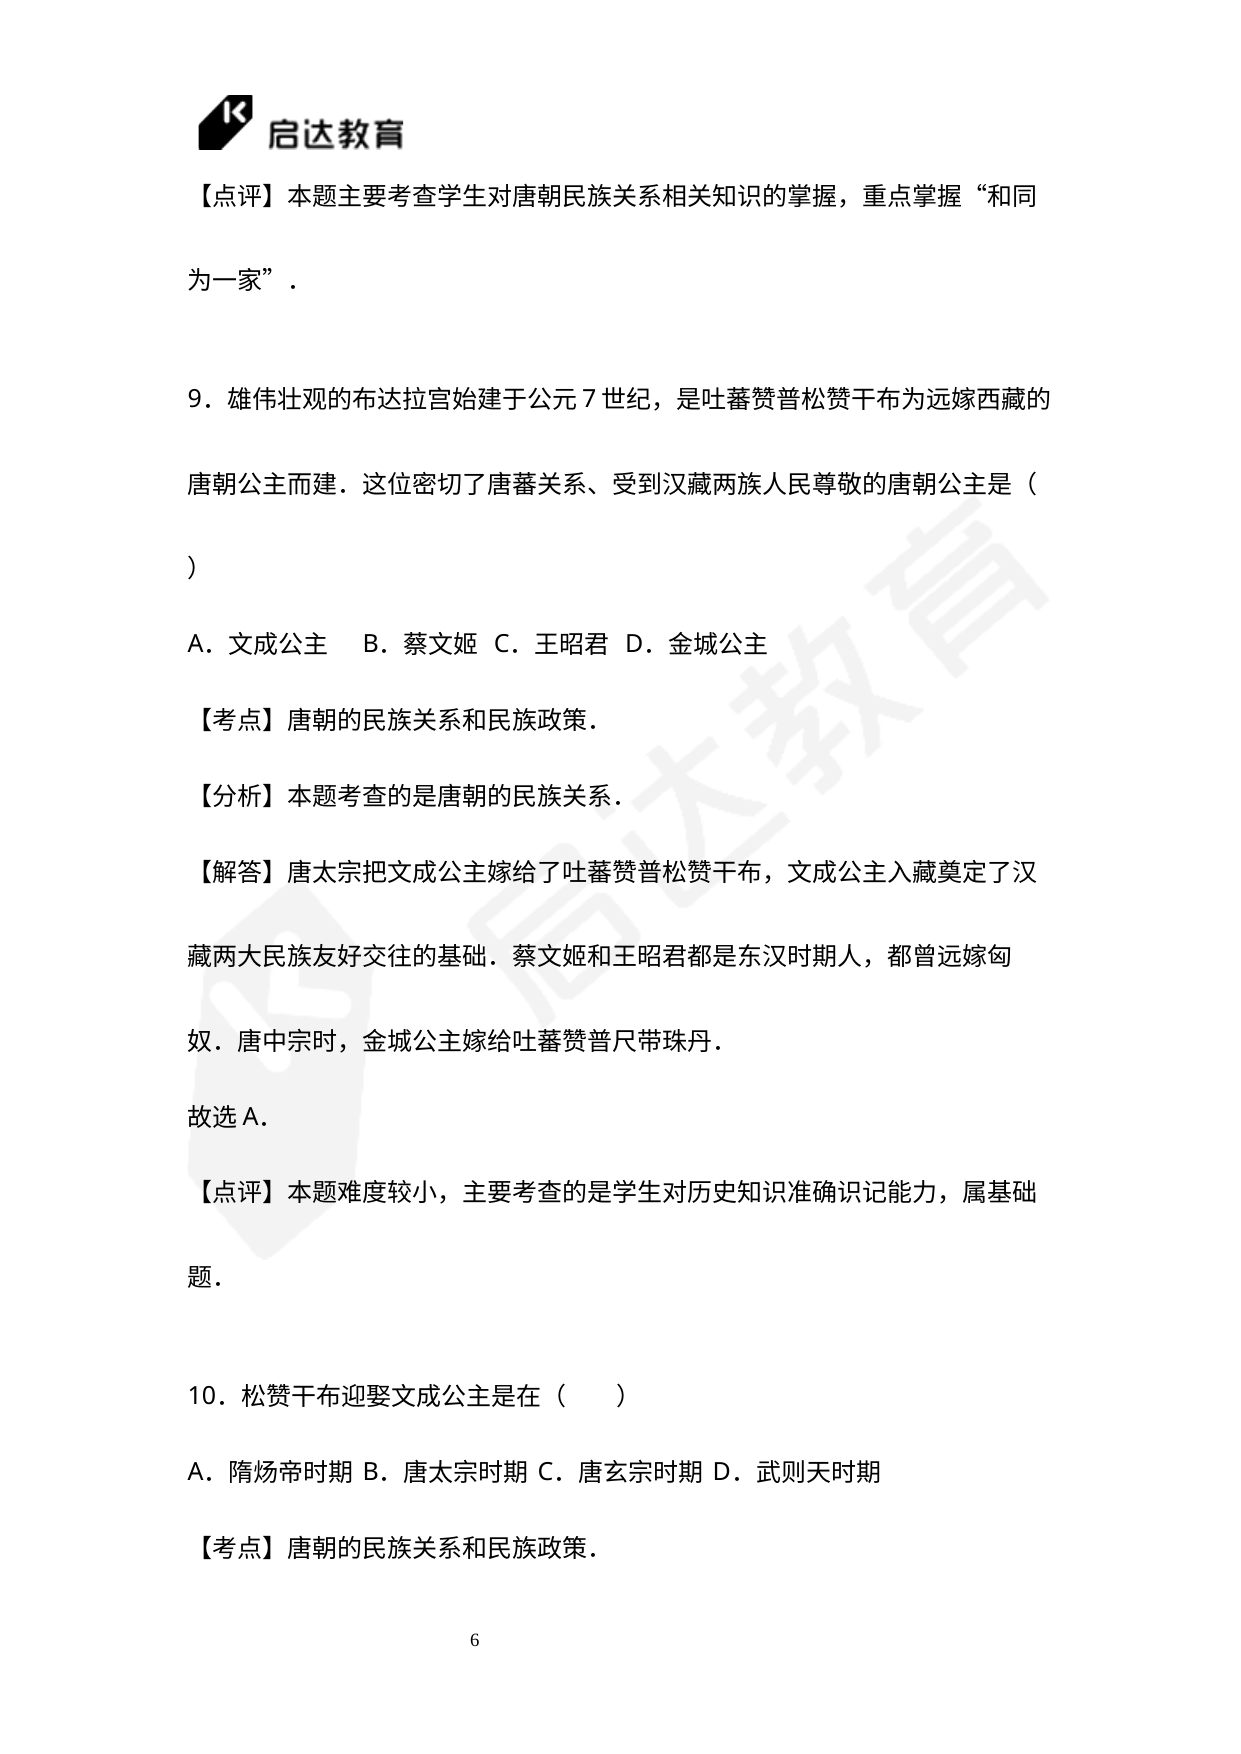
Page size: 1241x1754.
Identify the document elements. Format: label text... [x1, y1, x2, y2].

text 【考点】唐朝的民族关系和民族政策． [187, 686, 1053, 751]
picture [198, 95, 404, 150]
text 10．松赞干布迎娶文成公主是在（ ） [187, 1362, 1053, 1427]
text A．文成公主 B．蔡文姬 C．王昭君 D．金城公主 [187, 610, 1053, 675]
text 【点评】本题难度较小，主要考查的是学生对历史知识准确识记能力，属基础题． [187, 1158, 1053, 1308]
text 【分析】本题考查的是唐朝的民族关系． [187, 762, 1053, 827]
text 【考点】唐朝的民族关系和民族政策． [187, 1514, 1053, 1579]
text A．隋炀帝时期 B．唐太宗时期 C．唐玄宗时期 D．武则天时期 [187, 1438, 1053, 1503]
text 9．雄伟壮观的布达拉宫始建于公元7世纪，是吐蕃赞普松赞干布为远嫁西藏的唐朝公主而建．这位密切了唐蕃关系、受到汉藏两族人民尊敬的唐朝公主是（ ） [187, 366, 1053, 599]
text 【解答】唐太宗把文成公主嫁给了吐蕃赞普松赞干布，文成公主入藏奠定了汉藏两大民族友好交往的基础．蔡文姬和王昭君都是东汉时期人，都曾远嫁匈奴．唐中宗时，金城公主嫁给吐蕃赞普尺带珠丹． [187, 838, 1053, 1072]
text 【点评】本题主要考查学生对唐朝民族关系相关知识的掌握，重点掌握“和同为一家”． [187, 162, 1053, 311]
text 故选A． [187, 1083, 1053, 1148]
